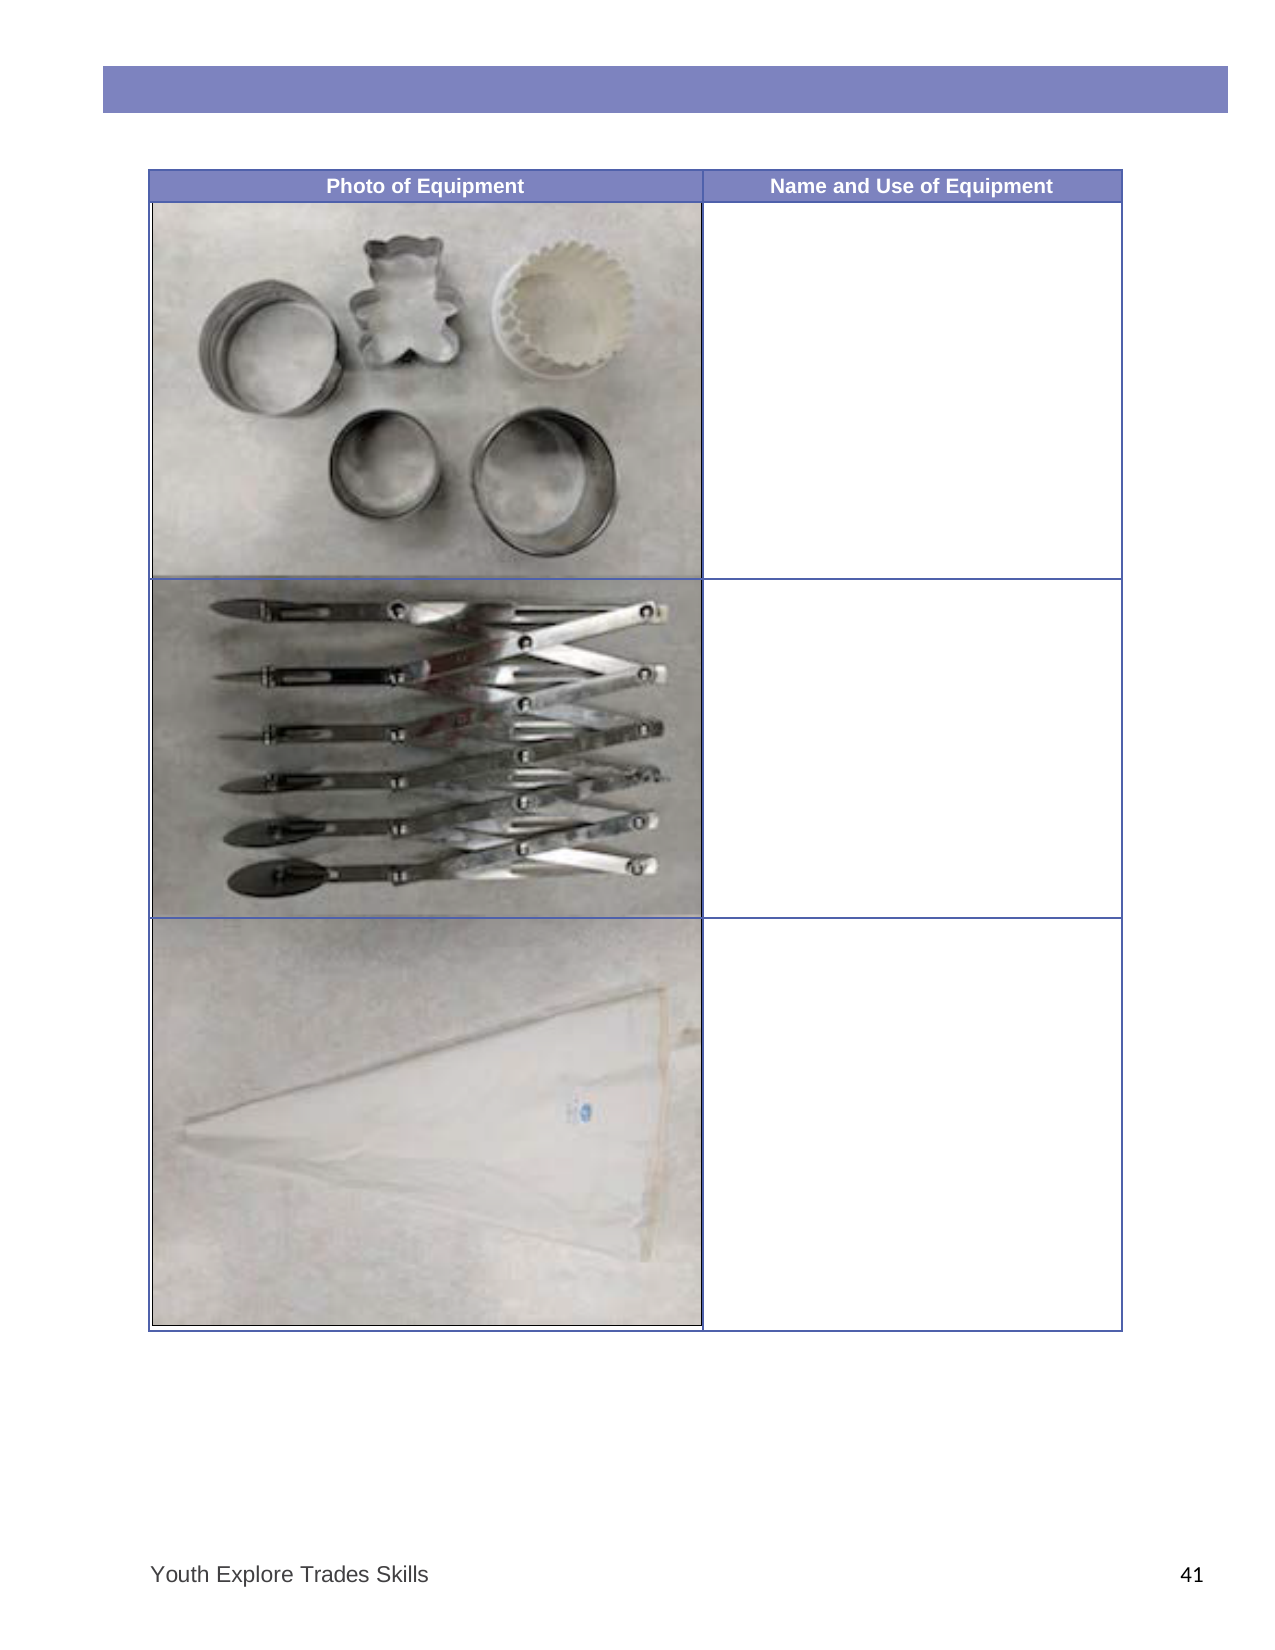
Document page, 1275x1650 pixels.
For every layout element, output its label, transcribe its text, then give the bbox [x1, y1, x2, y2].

table_cell [704, 580, 1121, 917]
table_cell [150, 203, 702, 577]
table_cell [150, 580, 702, 917]
table_header Name and Use of Equipment [704, 171, 1121, 201]
table_header Photo of Equipment [150, 171, 702, 201]
table_cell [704, 203, 1121, 577]
table_cell [150, 919, 702, 1330]
table_cell [704, 919, 1121, 1330]
